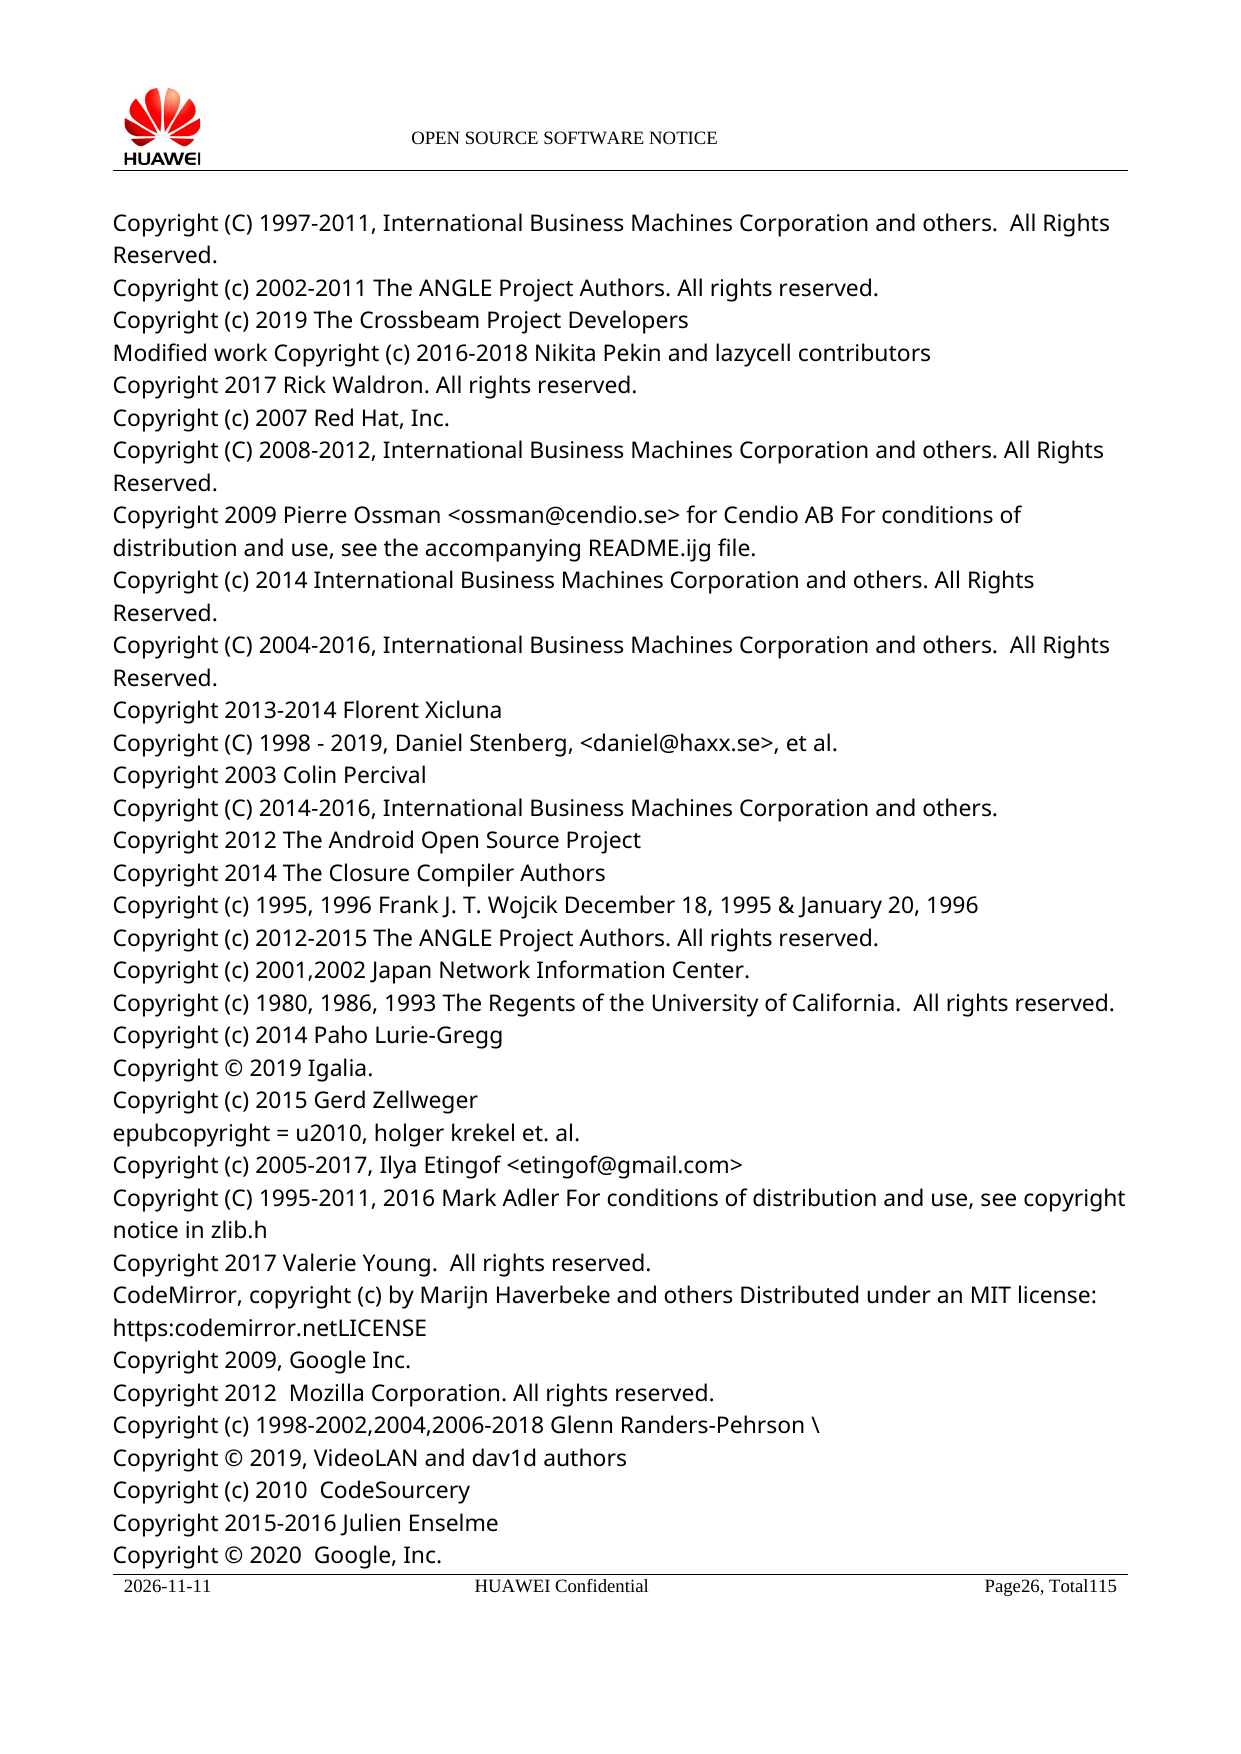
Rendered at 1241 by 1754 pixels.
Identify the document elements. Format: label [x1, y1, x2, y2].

picture [124, 88, 201, 165]
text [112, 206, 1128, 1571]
